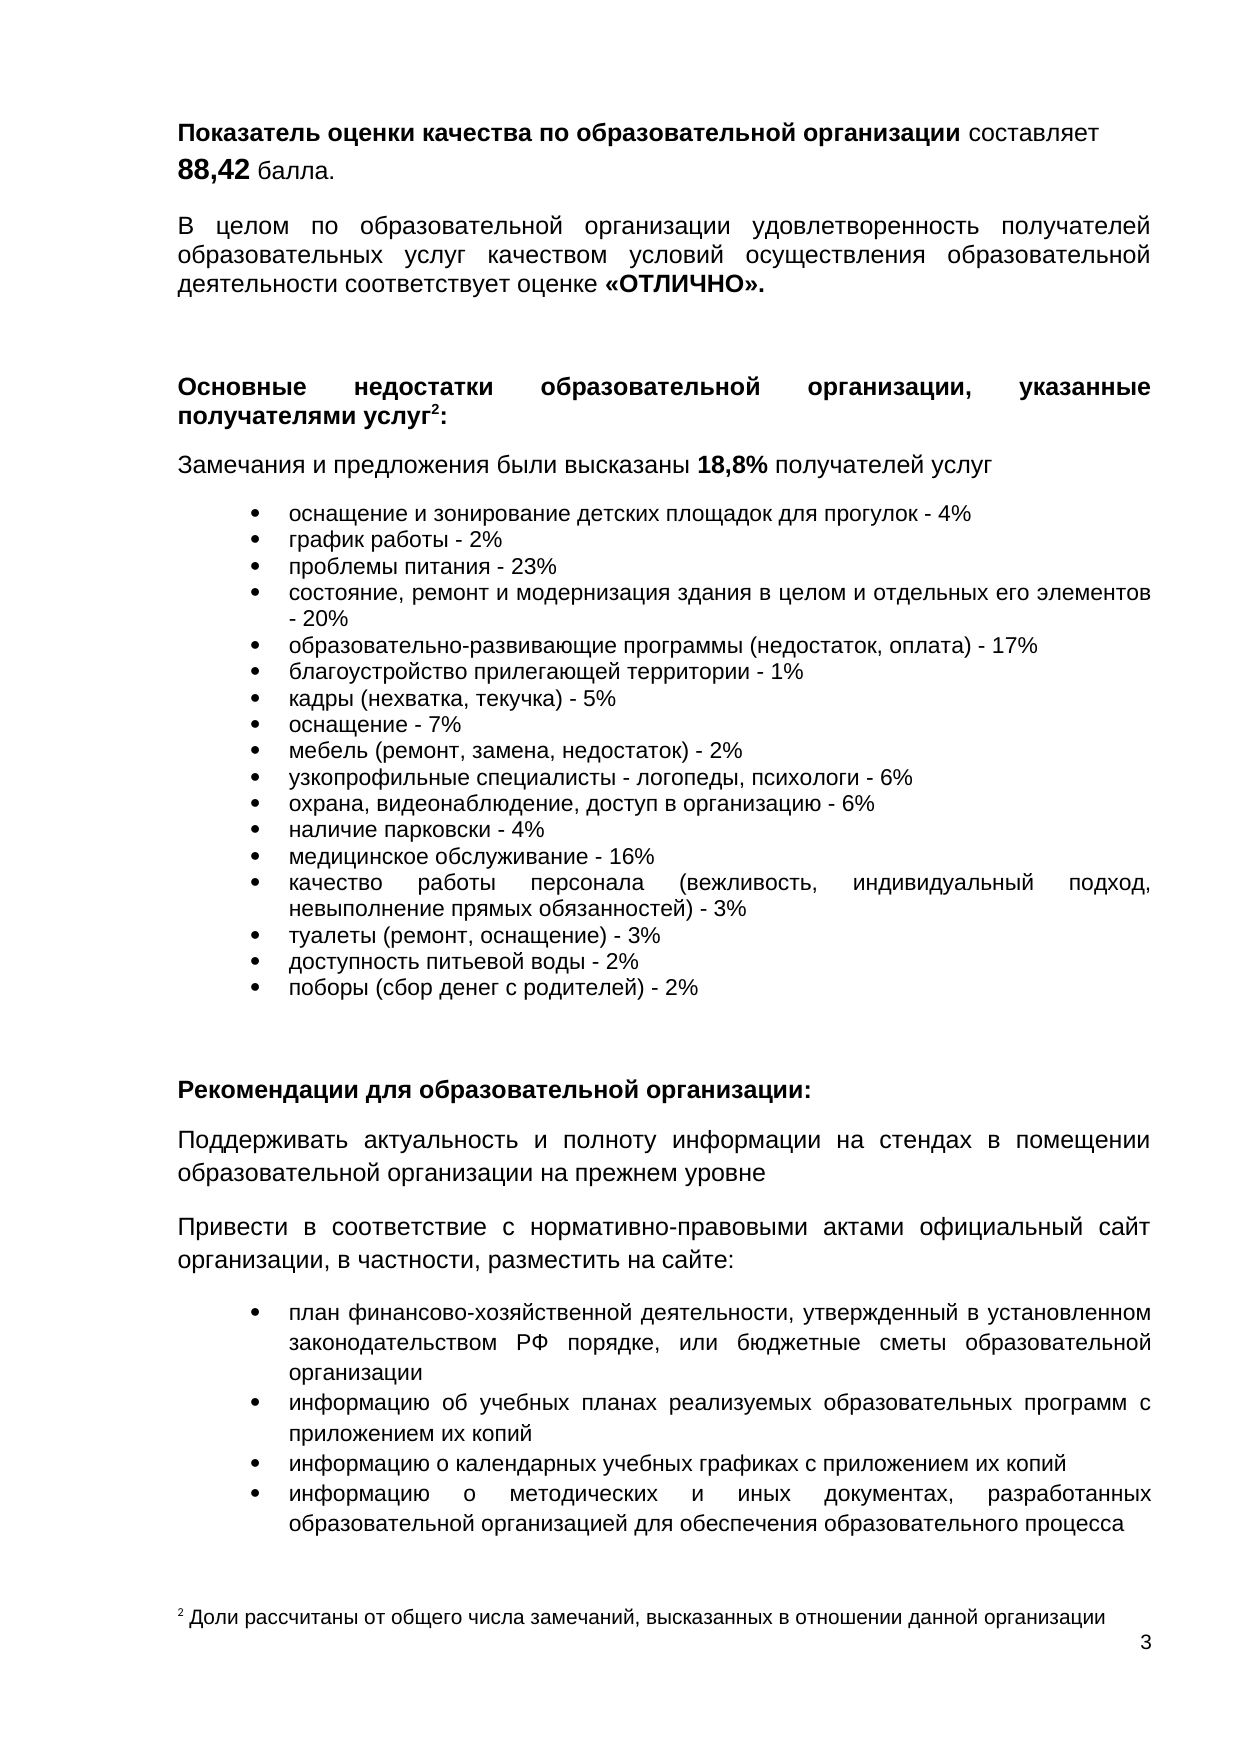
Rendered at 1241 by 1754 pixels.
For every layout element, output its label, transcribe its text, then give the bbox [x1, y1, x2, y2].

list образовательно-развивающие программы (недостаток, оплата) - 17% [251, 632, 1152, 658]
list оснащение и зонирование детских площадок для прогулок - 4% [251, 500, 1152, 526]
text Поддерживать актуальность и полноту информации на стендах в помещении образовательной организации на прежнем уровне [177, 1125, 1152, 1187]
text В целом по образовательной организации удовлетворенность получателей образовательных услуг качеством условий осуществления образовательной деятельности соответствует оценке «ОТЛИЧНО». [177, 211, 1152, 297]
list доступность питьевой воды - 2% [251, 948, 1152, 974]
text Рекомендации для образовательной организации: [177, 1075, 1152, 1104]
list мебель (ремонт, замена, недостаток) - 2% [251, 737, 1152, 763]
list график работы - 2% [251, 526, 1152, 553]
list план финансово-хозяйственной деятельности, утвержденный в установленном законодательством РФ порядке, или бюджетные сметы образовательной организации [251, 1299, 1152, 1385]
text Основные недостатки образовательной организации, указанные получателями услуг: [177, 372, 1152, 429]
text Показатель оценки качества по образовательной организации составляет 88,42 балла. [177, 118, 1152, 185]
list качество работы персонала (вежливость, индивидуальный подход, невыполнение прямых обязанностей) - 3% [251, 869, 1152, 922]
list состояние, ремонт и модернизация здания в целом и отдельных его элементов - 20% [251, 579, 1152, 632]
list наличие парковски - 4% [251, 816, 1152, 843]
list благоустройство прилегающей территории - 1% [251, 658, 1152, 684]
text Замечания и предложения были высказаны 18,8% получателей услуг [177, 450, 1152, 479]
text Привести в соответствие с нормативно-правовыми актами официальный сайт организации, в частности, разместить на сайте: [177, 1212, 1152, 1273]
list информацию о календарных учебных графиках с приложением их копий [251, 1450, 1152, 1476]
list туалеты (ремонт, оснащение) - 3% [251, 922, 1152, 948]
list информацию об учебных планах реализуемых образовательных программ с приложением их копий [251, 1389, 1152, 1446]
list узкопрофильные специалисты - логопеды, психологи - 6% [251, 763, 1152, 790]
list кадры (нехватка, текучка) - 5% [251, 684, 1152, 711]
list охрана, видеонаблюдение, доступ в организацию - 6% [251, 790, 1152, 816]
list проблемы питания - 23% [251, 553, 1152, 579]
list медицинское обслуживание - 16% [251, 843, 1152, 869]
list поборы (сбор денег с родителей) - 2% [251, 974, 1152, 1001]
list оснащение - 7% [251, 711, 1152, 737]
list информацию о методических и иных документах, разработанных образовательной организацией для обеспечения образовательного процесса [251, 1480, 1152, 1536]
